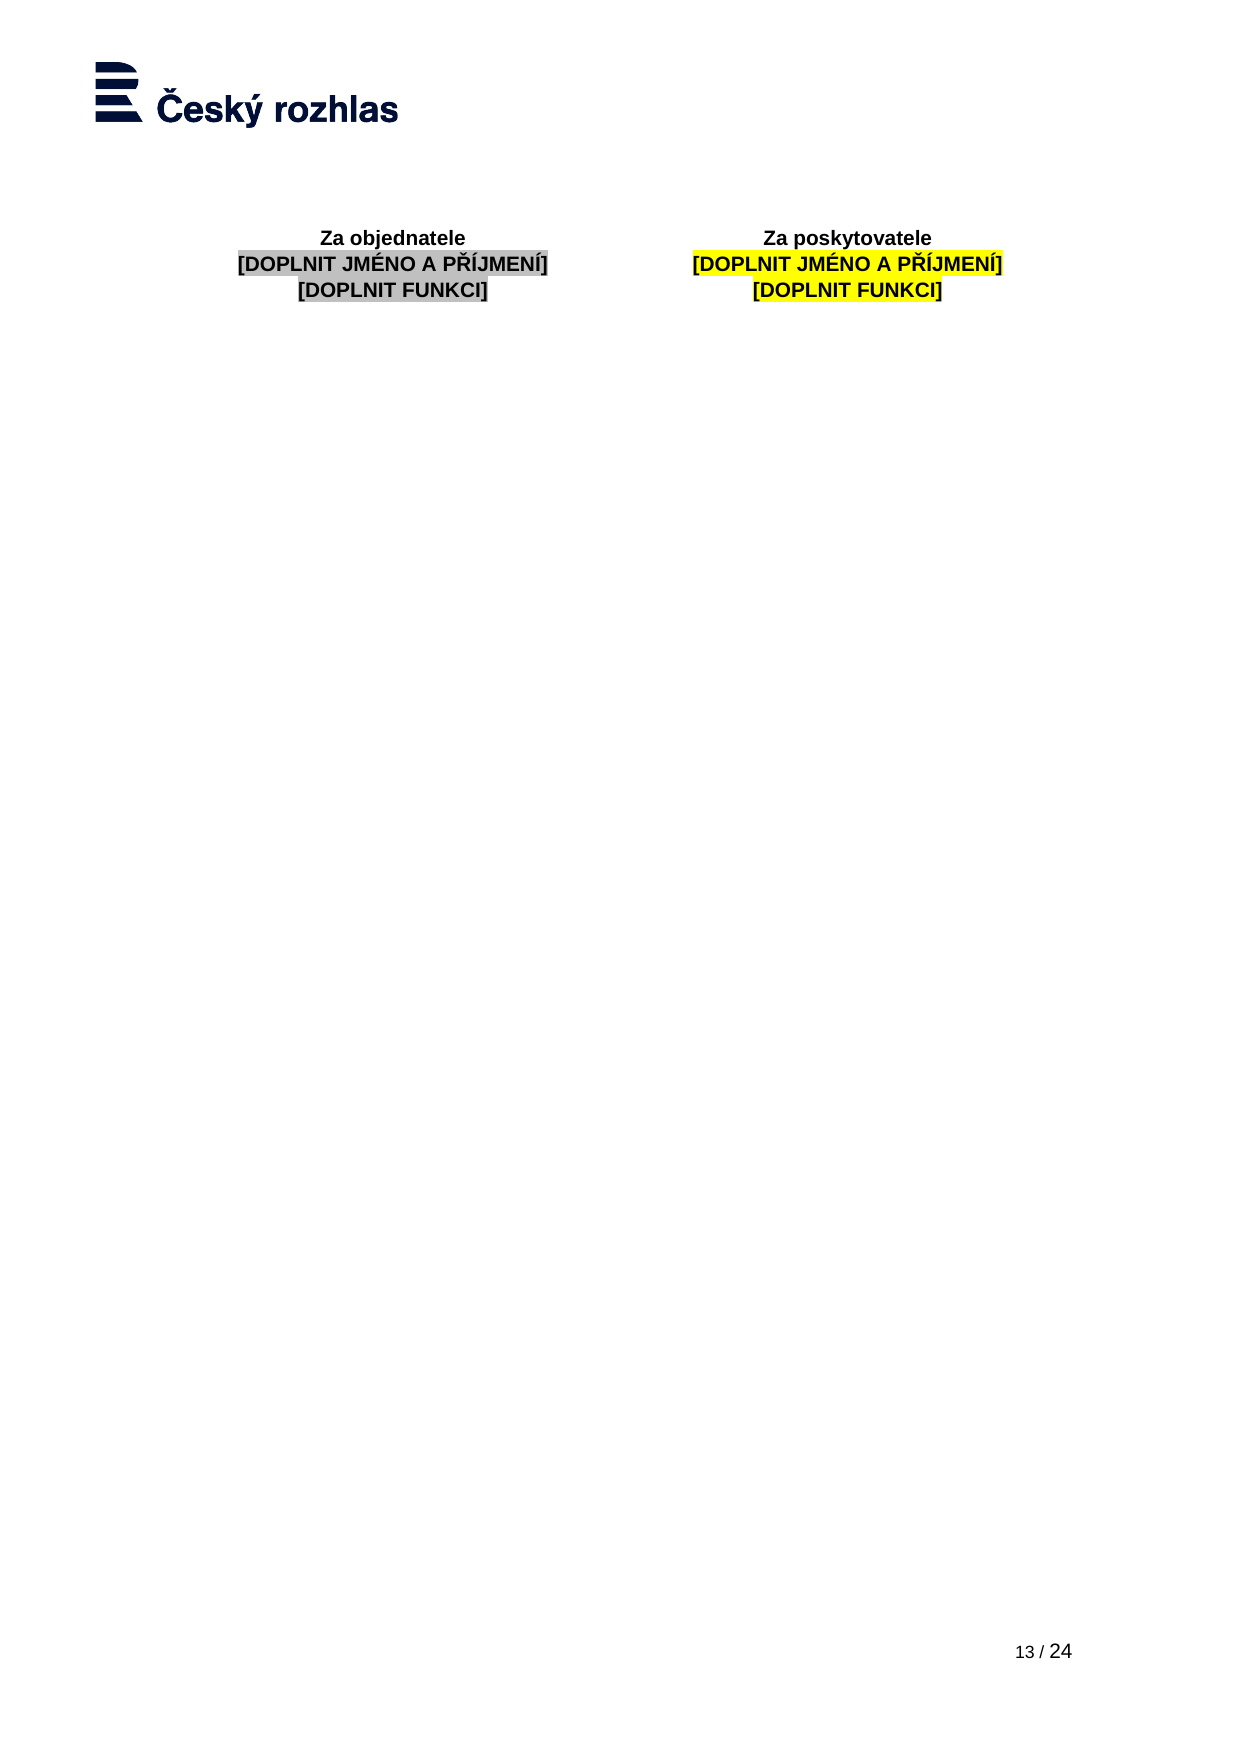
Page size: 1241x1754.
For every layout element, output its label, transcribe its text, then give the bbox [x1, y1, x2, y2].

table_cell Za objednatele [DOPLNIT JMÉNO A PŘÍJMENÍ] [DOPLNIT FUNKCI] [165, 146, 620, 302]
picture [95, 62, 398, 128]
table_cell Za poskytovatele [DOPLNIT JMÉNO A PŘÍJMENÍ] [DOPLNIT FUNKCI] [620, 146, 1075, 302]
